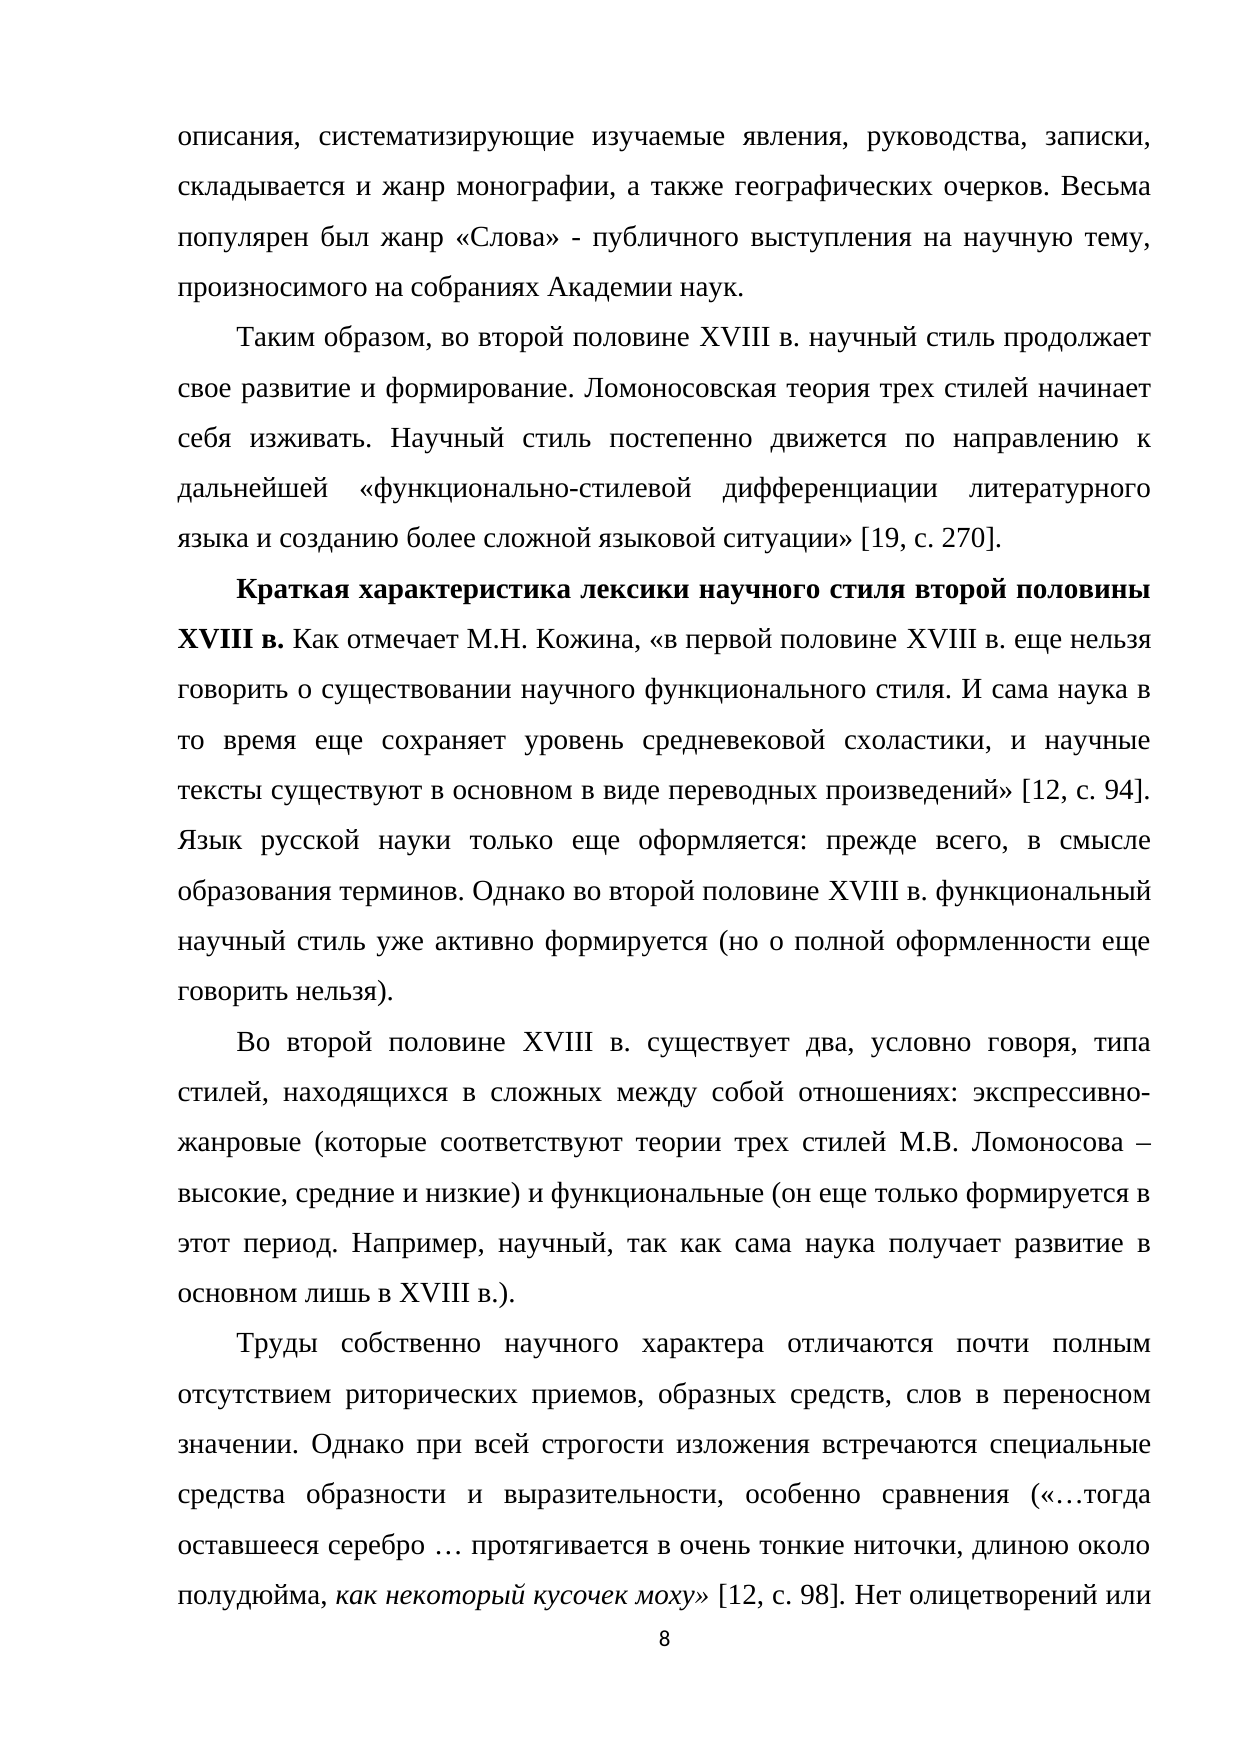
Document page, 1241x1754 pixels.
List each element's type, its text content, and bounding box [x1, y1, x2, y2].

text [177, 118, 1152, 303]
text Краткая характеристика лексики научного стиля второй половины XVIII в. Как отмечает М.Н. Кожина, «в первой половине XVIII в. еще нельзя говорить о существовании научного функционального стиля. И сама наука в то время еще сохраняет уровень средневековой схоластики, и научные тексты существуют в основном в виде переводных произведений» [12, с. 94]. Язык русской науки только еще оформляется: прежде всего, в смысле образования терминов. Однако во второй половине XVIII в. функциональный научный стиль уже активно формируется (но о полной оформленности еще говорить нельзя). [177, 571, 1152, 1007]
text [177, 1326, 1152, 1611]
text Таким образом, во второй половине XVIII в. научный стиль продолжает свое развитие и формирование. Ломоносовская теория трех стилей начинает себя изживать. Научный стиль постепенно движется по направлению к дальнейшей «функционально-стилевой дифференциации литературного языка и созданию более сложной языковой ситуации» [19, с. 270]. [177, 319, 1152, 554]
text Во второй половине XVIII в. существует два, условно говоря, типа стилей, находящихся в сложных между собой отношениях: экспрессивно-жанровые (которые соответствуют теории трех стилей М.В. Ломоносова – высокие, средние и низкие) и функциональные (он еще только формируется в этот период. Например, научный, так как сама наука получает развитие в основном лишь в XVIII в.). [177, 1024, 1152, 1309]
